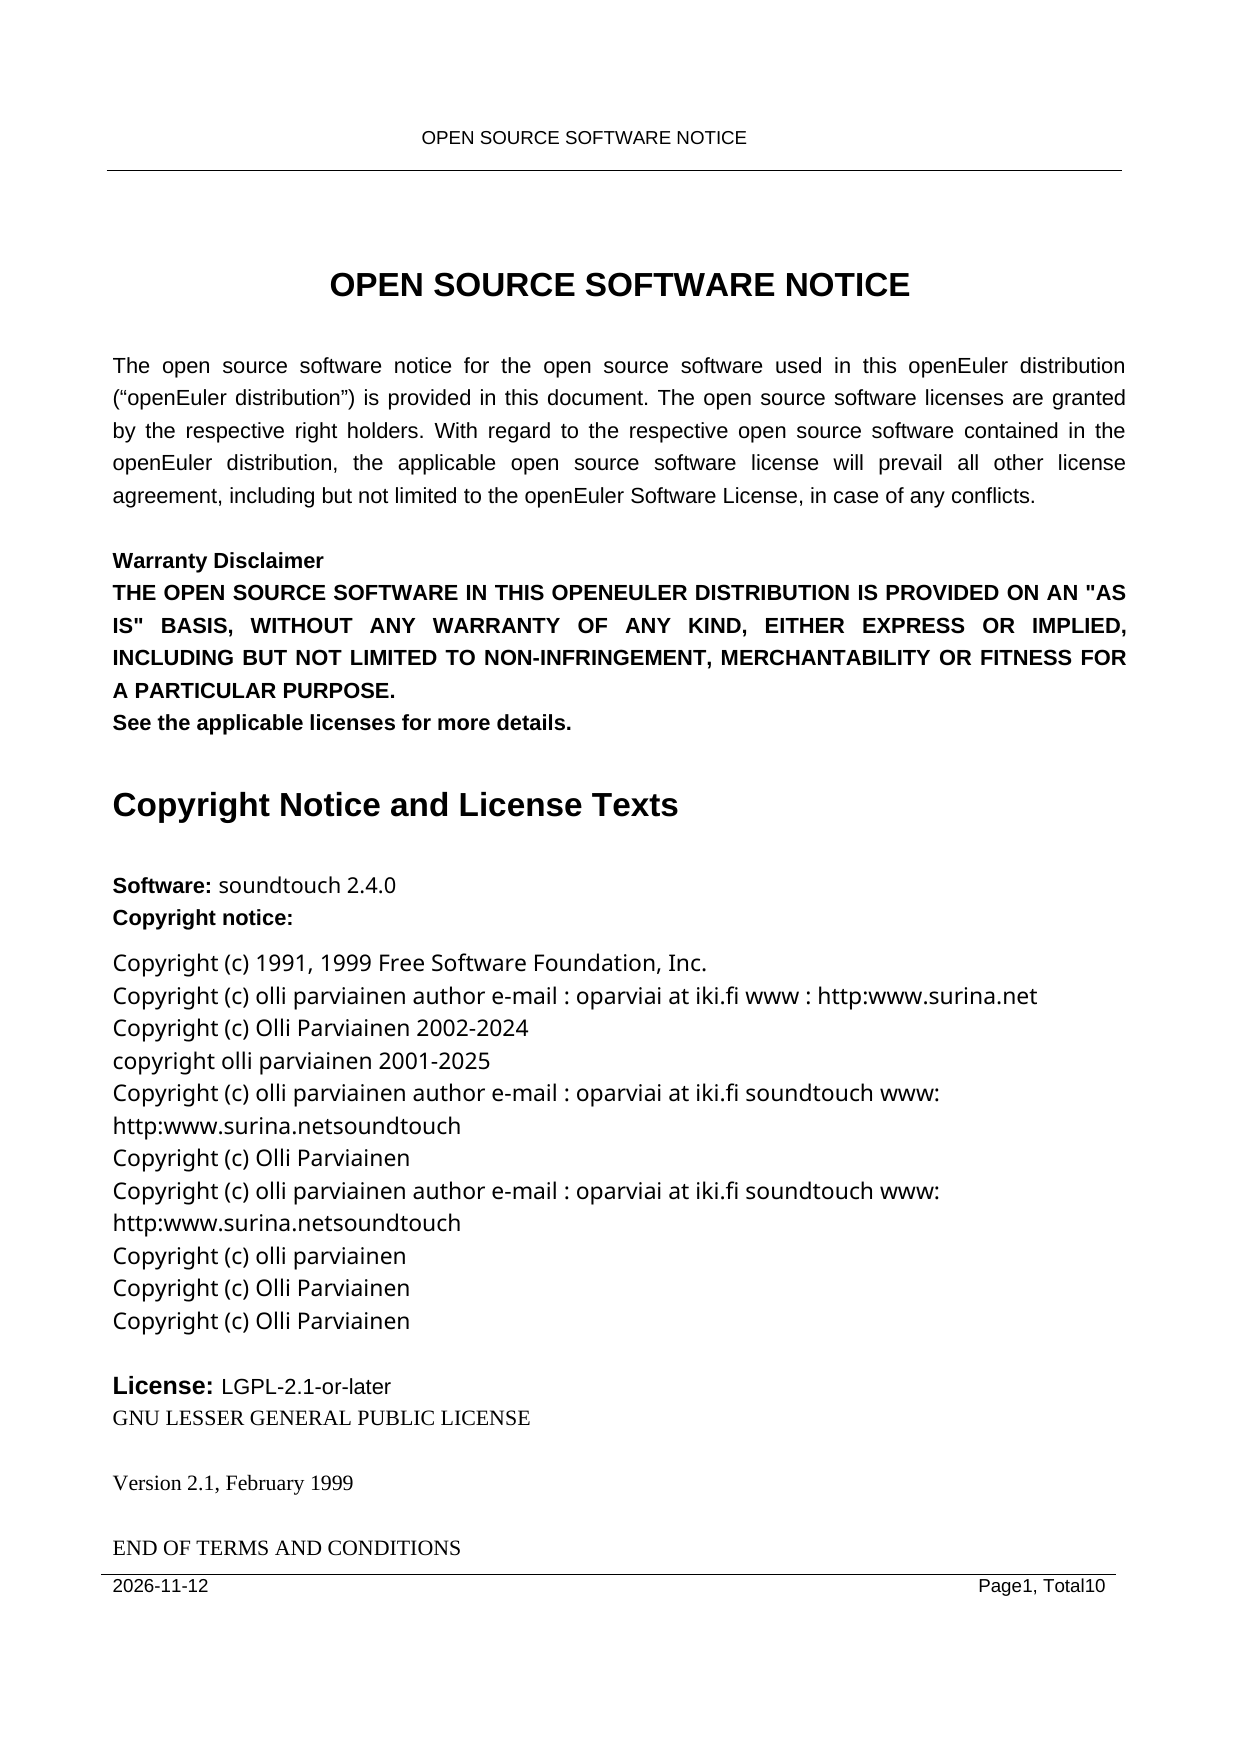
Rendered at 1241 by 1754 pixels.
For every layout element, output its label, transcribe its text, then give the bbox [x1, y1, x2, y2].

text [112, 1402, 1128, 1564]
text Warranty Disclaimer [112, 544, 1128, 576]
title Software: soundtouch 2.4.0 [112, 869, 1128, 901]
text Copyright notice: [112, 901, 1128, 934]
text THE OPEN SOURCE SOFTWARE IN THIS OPENEULER DISTRIBUTION IS PROVIDED ON AN "AS IS" BASIS, WITHOUT ANY WARRANTY OF ANY KIND, EITHER EXPRESS OR IMPLIED, INCLUDING BUT NOT LIMITED TO NON-INFRINGEMENT, MERCHANTABILITY OR FITNESS FOR A PARTICULAR PURPOSE. See the applicable licenses for more details. [112, 576, 1128, 739]
text License: LGPL-2.1-or-later [112, 1369, 1128, 1402]
text Copyright Notice and License Texts [112, 771, 1128, 836]
text The open source software notice for the open source software used in this openEuler distribution (“openEuler distribution”) is provided in this document. The open source software licenses are granted by the respective right holders. With regard to the respective open source software contained in the openEuler distribution, the applicable open source software license will prevail all other license agreement, including but not limited to the openEuler Software License, in case of any conflicts. [112, 349, 1128, 511]
text OPEN SOURCE SOFTWARE NOTICE [112, 251, 1128, 316]
text Copyright (c) 1991, 1999 Free Software Foundation, Inc. Copyright (c) olli parviainen author e-mail : oparviai at iki.fi www : http:www.surina.net Copyright (c) Olli Parviainen 2002-2024 copyright olli parviainen 2001-2025 Copyright (c) olli parviainen author e-mail : oparviai at iki.fi soundtouch www: http:www.surina.netsoundtouch Copyright (c) Olli Parviainen Copyright (c) olli parviainen author e-mail : oparviai at iki.fi soundtouch www: http:www.surina.netsoundtouch Copyright (c) olli parviainen Copyright (c) Olli Parviainen Copyright (c) Olli Parviainen [112, 947, 1128, 1369]
